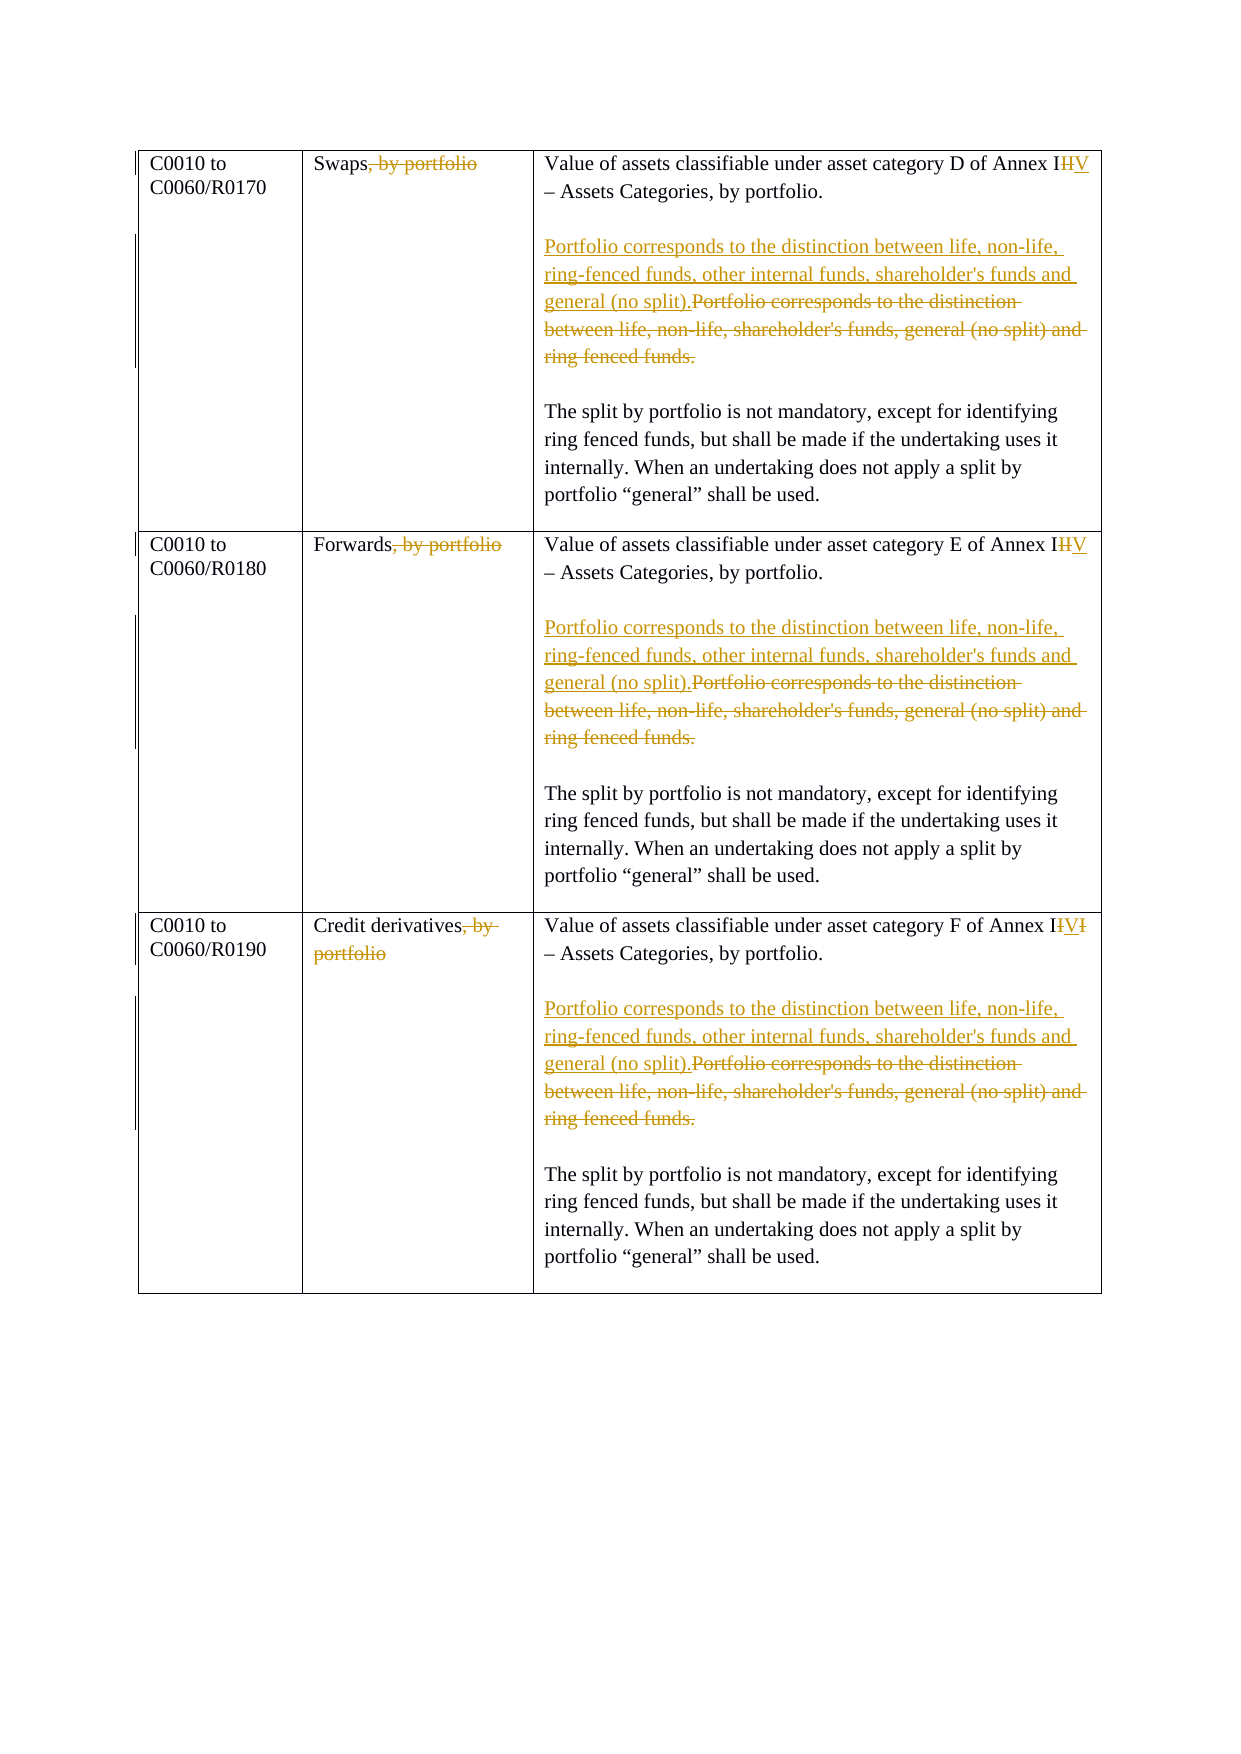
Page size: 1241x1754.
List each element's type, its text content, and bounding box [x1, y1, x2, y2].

table_cell Value of assets classifiable under asset category F of Annex I – Assets Categories, by portfolio. The split by portfolio is not mandatory, except for identifying ring fenced funds, but shall be made if the undertaking uses it internally. When an undertaking does not apply a split by portfolio “general” shall be used. [534, 913, 1101, 1293]
table_cell Forwards [303, 532, 533, 912]
table_cell C0010 to C0060/R0170 [139, 151, 302, 531]
table_cell Value of assets classifiable under asset category E of Annex I – Assets Categories, by portfolio. The split by portfolio is not mandatory, except for identifying ring fenced funds, but shall be made if the undertaking uses it internally. When an undertaking does not apply a split by portfolio “general” shall be used. [534, 532, 1101, 912]
table_cell C0010 to C0060/R0180 [139, 532, 302, 912]
table_cell Credit derivatives [303, 913, 533, 1293]
table_cell Value of assets classifiable under asset category D of Annex I – Assets Categories, by portfolio. The split by portfolio is not mandatory, except for identifying ring fenced funds, but shall be made if the undertaking uses it internally. When an undertaking does not apply a split by portfolio “general” shall be used. [534, 151, 1101, 531]
table_cell Swaps [303, 151, 533, 531]
table_cell C0010 to C0060/R0190 [139, 913, 302, 1293]
